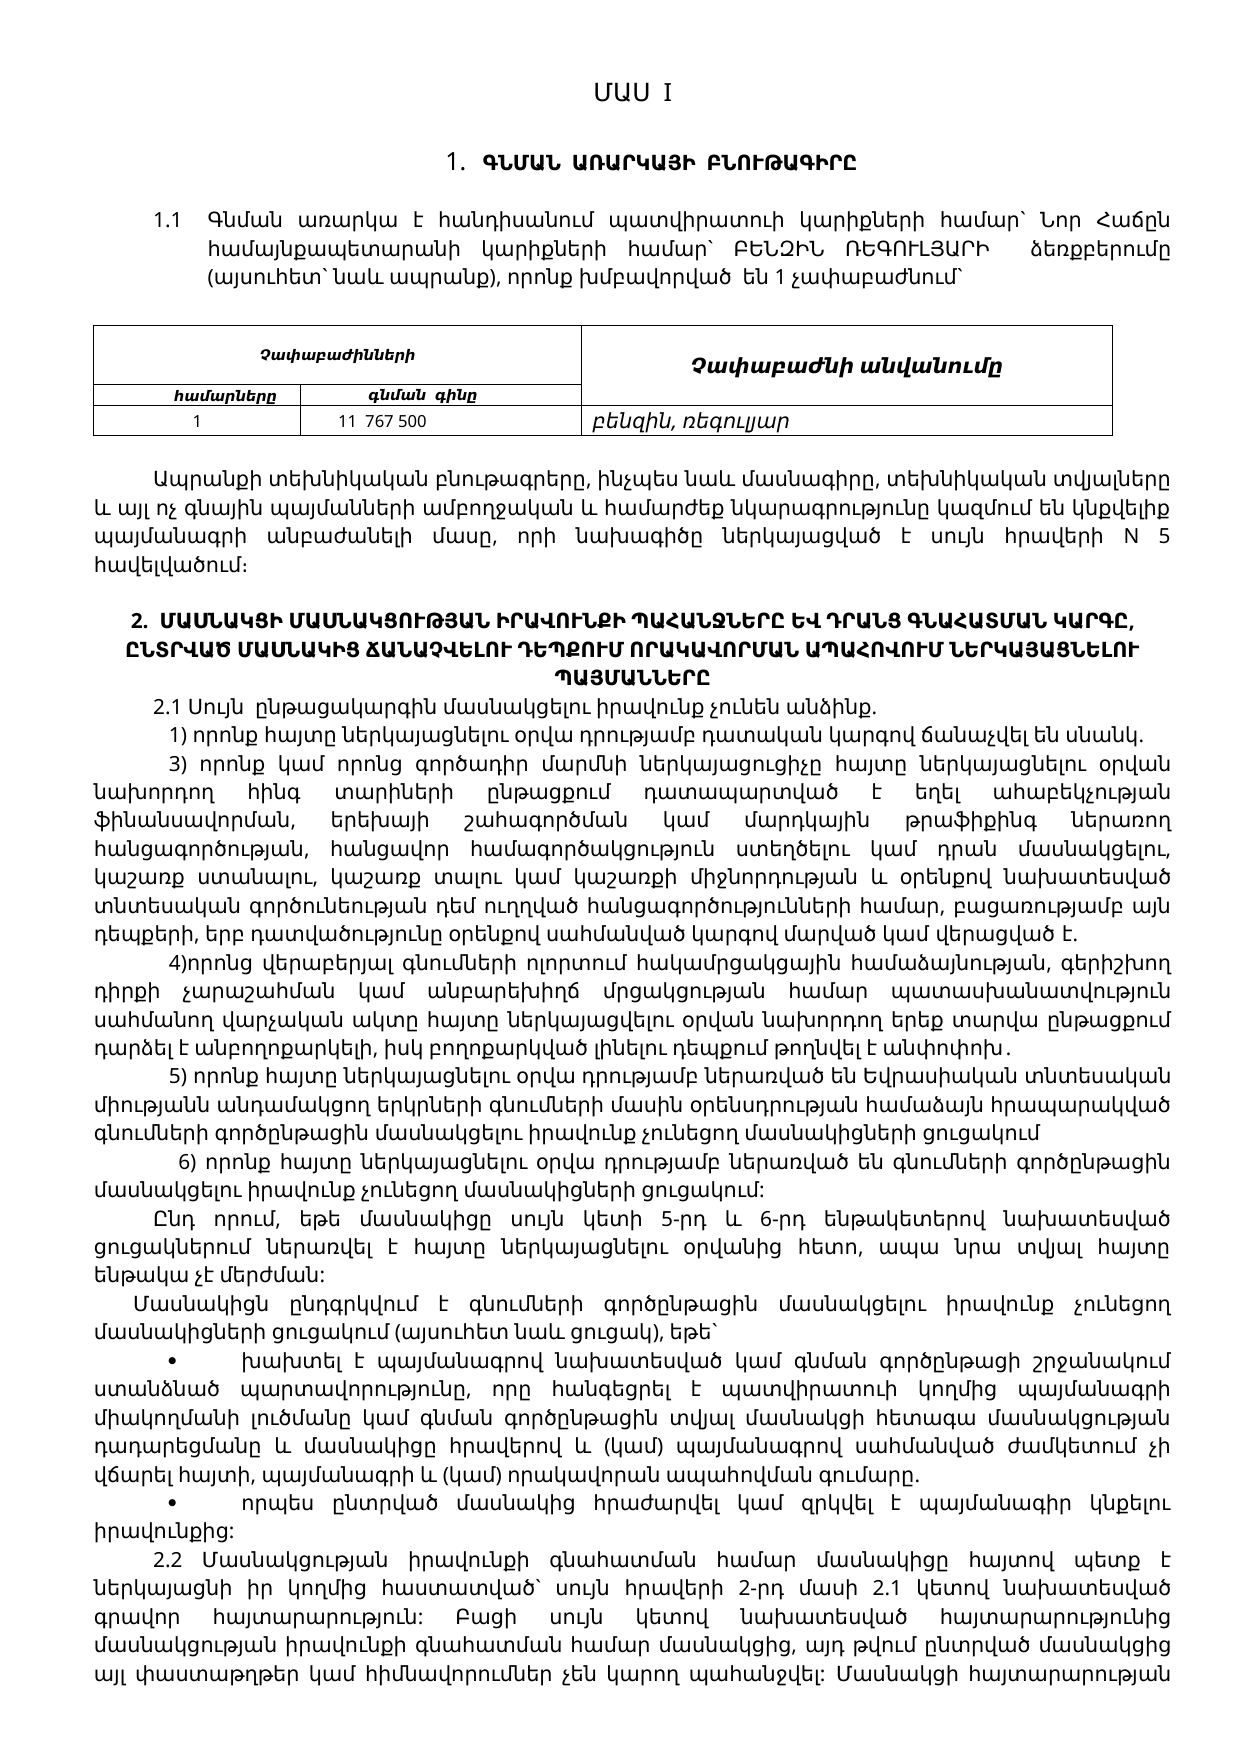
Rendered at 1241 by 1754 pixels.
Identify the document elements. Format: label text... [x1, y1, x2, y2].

table_header Չափաբաժնի անվանումը [582, 326, 1112, 405]
text 1) որոնք հայտը ներկայացնելու օրվա դրությամբ դատական կարգով ճանաչվել են սնանկ. [94, 720, 1171, 749]
table_cell գնման գինը [301, 385, 581, 405]
table_header Չափաբաժինների [94, 326, 581, 384]
text 3) որոնք կամ որոնց գործադիր մարմնի ներկայացուցիչը հայտը ներկայացնելու օրվան նախորդող հինգ տարիների ընթացքում դատապարտված է եղել ահաբեկչության ֆինանսավորման, երեխայի շահագործման կամ մարդկային թրաֆիքինգ ներառող հանցագործության, հանցավոր համագործակցություն ստեղծելու կամ դրան մասնակցելու, կաշառք ստանալու, կաշառք տալու կամ կաշառքի միջնորդության և օրենքով նախատեսված տնտեսական գործունեության դեմ ուղղված հանցագործությունների համար, բացառությամբ այն դեպքերի, երբ դատվածությունը օրենքով սահմանված կարգով մարված կամ վերացված է. [94, 749, 1171, 948]
text 4)որոնց վերաբերյալ գնումների ոլորտում հակամրցակցային համաձայնության, գերիշխող դիրքի չարաշահման կամ անբարեխիղճ մրցակցության համար պատասխանատվություն սահմանող վարչական ակտը հայտը ներկայացվելու օրվան նախորդող երեք տարվա ընթացքում դարձել է անբողոքարկելի, իսկ բողոքարկված լինելու դեպքում թողնվել է անփոփոխ․ [94, 948, 1171, 1062]
table_cell 11 767 500 [301, 406, 581, 435]
list որպես ընտրված մասնակից հրաժարվել կամ զրկվել է պայմանագիր կնքելու իրավունքից: [94, 1488, 1171, 1545]
table_cell 1 [94, 406, 300, 435]
text 2. ՄԱՍՆԱԿՑԻ ՄԱՍՆԱԿՑՈՒԹՅԱՆ ԻՐԱՎՈՒՆՔԻ ՊԱՀԱՆՋՆԵՐԸ ԵՎ ԴՐԱՆՑ ԳՆԱՀԱՏՄԱՆ ԿԱՐԳԸ, ԸՆՏՐՎԱԾ ՄԱՍՆԱԿԻՑ ՃԱՆԱՉՎԵԼՈՒ ԴԵՊՔՈՒՄ ՈՐԱԿԱՎՈՐՄԱՆ ԱՊԱՀՈՎՈՒՄ ՆԵՐԿԱՅԱՑՆԵԼՈՒ ՊԱՅՄԱՆՆԵՐԸ [94, 607, 1171, 692]
text 5) որոնք հայտը ներկայացնելու օրվա դրությամբ ներառված են Եվրասիական տնտեսական միությանն անդամակցող երկրների գնումների մասին օրենսդրության համաձայն հրապարակված գնումների գործընթացին մասնակցելու իրավունք չունեցող մասնակիցների ցուցակում [94, 1062, 1171, 1147]
text Ապրանքի տեխնիկական բնութագրերը, ինչպես նաև մասնագիրը, տեխնիկական տվյալները և այլ ոչ գնային պայմանների ամբողջական և համարժեք նկարագրությունը կազմում են կնքվելիք պայմանագրի անբաժանելի մասը, որի նախագիծը ներկայացված է սույն հրավերի N 5 հավելվածում։ [94, 464, 1171, 578]
list ԳՆՄԱՆ ԱՌԱՐԿԱՅԻ ԲՆՈՒԹԱԳԻՐԸ [131, 143, 1171, 177]
table_cell բենզին, ռեգուլյար [582, 406, 1112, 435]
text Մասնակիցն ընդգրկվում է գնումների գործընթացին մասնակցելու իրավունք չունեցող մասնակիցների ցուցակում (այսուհետ նաև ցուցակ), եթե` [94, 1289, 1171, 1346]
table_cell համարները [94, 385, 300, 405]
text ՄԱՍ I [94, 75, 1171, 109]
subtitle Գնման առարկա է հանդիսանում պատվիրատուի կարիքների համար` Նոր Հաճըն համայնքապետարանի կարիքների համար` ԲԵՆԶԻՆ ՌԵԳՈՒԼՅԱՐԻ ձեռքբերումը (այսուհետ` նաև ապրանք), որոնք խմբավորված են 1 չափաբաժնում` [153, 206, 1171, 291]
text 2.1 Սույն ընթացակարգին մասնակցելու իրավունք չունեն անձինք. [94, 692, 1171, 720]
list խախտել է պայմանագրով նախատեսված կամ գնման գործընթացի շրջանակում ստանձնած պարտավորությունը, որը հանգեցրել է պատվիրատուի կողմից պայմանագրի միակողմանի լուծմանը կամ գնման գործընթացին տվյալ մասնակցի հետագա մասնակցության դադարեցմանը և մասնակիցը հրավերով և (կամ) պայմանագրով սահմանված ժամկետում չի վճարել հայտի, պայմանագրի և (կամ) որակավորան ապահովման գումարը. [94, 1346, 1171, 1488]
text Ընդ որում, եթե մասնակիցը սույն կետի 5-րդ և 6-րդ ենթակետերով նախատեսված ցուցակներում ներառվել է հայտը ներկայացնելու օրվանից հետո, ապա նրա տվյալ հայտը ենթակա չէ մերժման: [94, 1204, 1171, 1289]
text 6) որոնք հայտը ներկայացնելու օրվա դրությամբ ներառված են գնումների գործընթացին մասնակցելու իրավունք չունեցող մասնակիցների ցուցակում: [94, 1147, 1171, 1204]
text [94, 1545, 1171, 1687]
